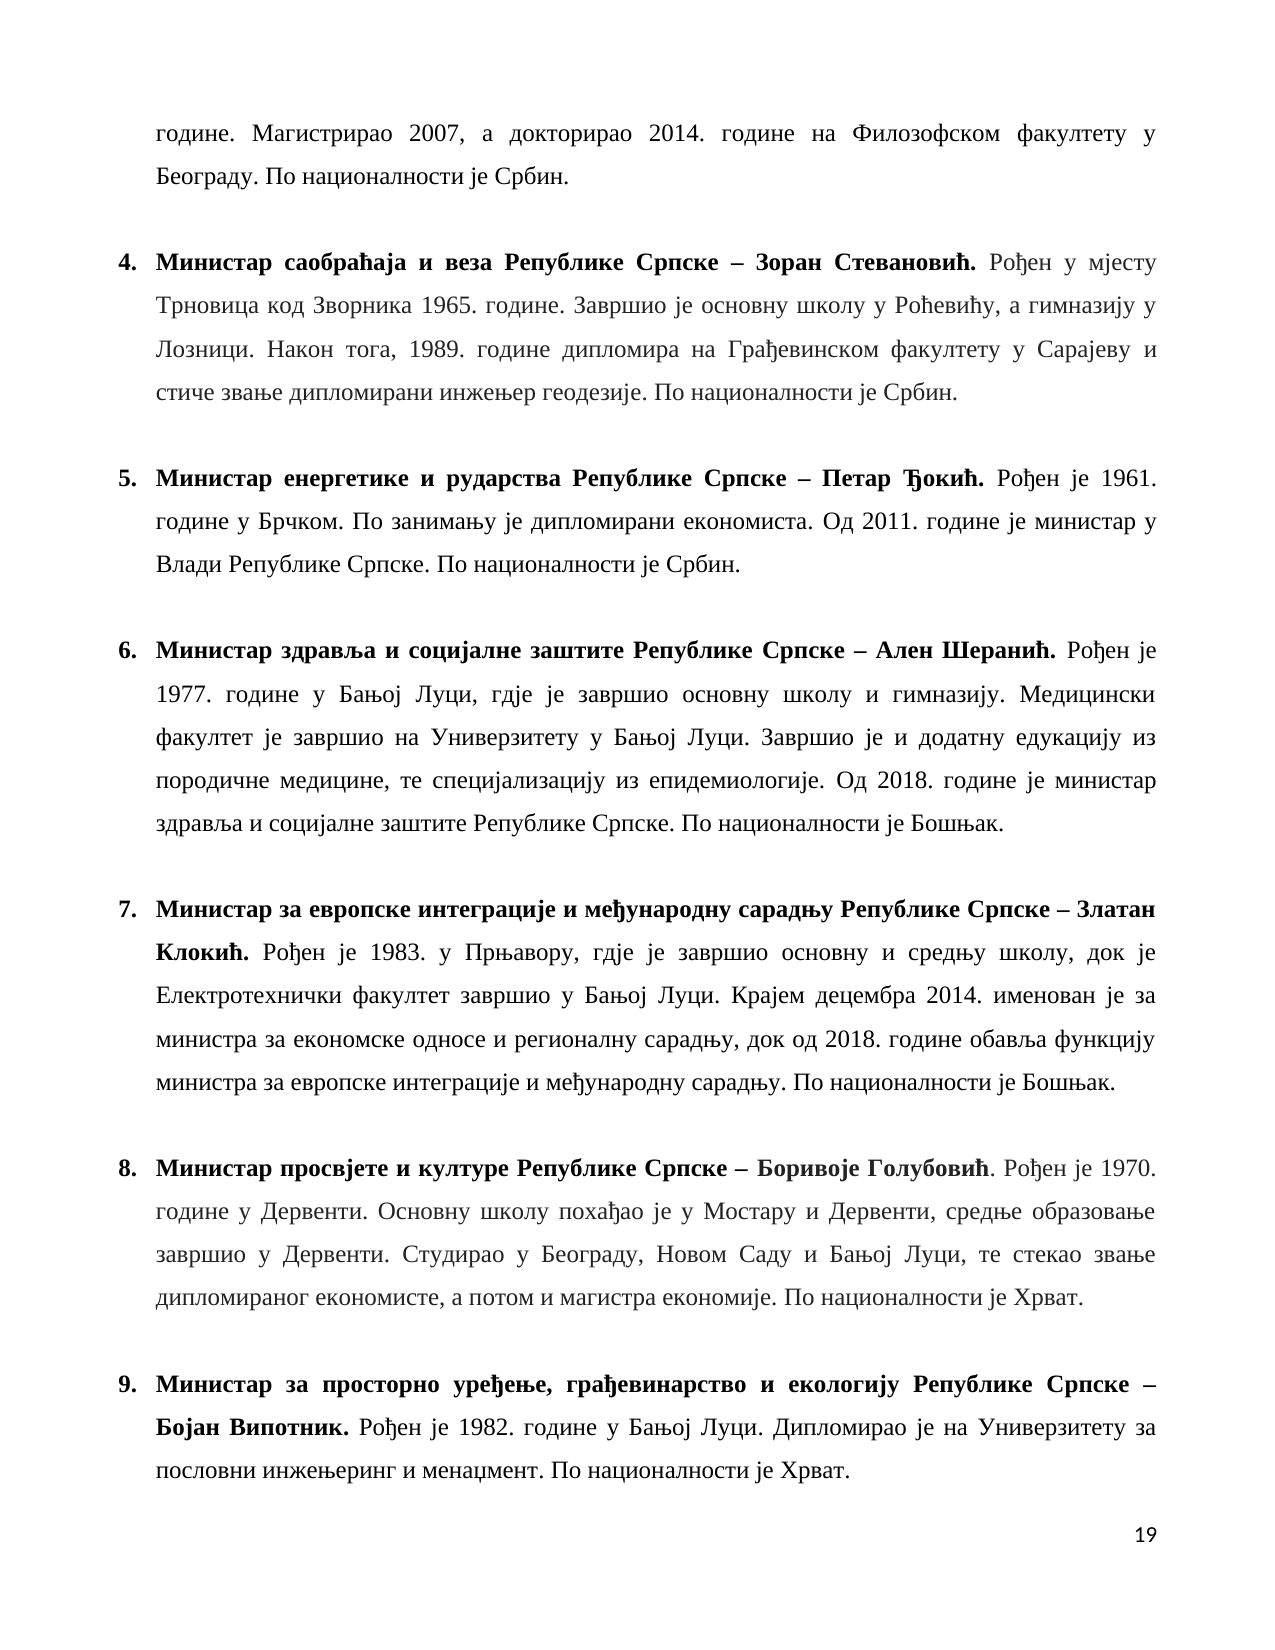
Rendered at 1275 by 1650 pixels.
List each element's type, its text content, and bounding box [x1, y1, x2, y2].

list Министар здравља и социјалне заштите Републике Српске – Ален Шеранић. Рођен је 1977. године у Бањој Луци, гдје је завршио основну школу и гимназију. Медицински факултет је завршио на Универзитету у Бањој Луци. Завршио је и додатну едукацију из породичне медицине, те специјализацију из епидемиологије. Од 2018. године је министар здравља и социјалне заштите Републике Српске. По националности је Бошњак. [118, 636, 1157, 837]
list Министар саобраћаја и веза Републике Српске – Зоран Стевановић. Рођен у мјесту Трновица код Зворника 1965. године. Завршио је основну школу у Роћевићу, а гимназију у Лозници. Након тога, 1989. године дипломира на Грађевинском факултету у Сарајеву и стиче звање дипломирани инжењер геодезије. По националности је Србин. [118, 247, 1157, 406]
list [118, 118, 1157, 190]
list Министар за просторно уређење, грађевинарство и екологију Републике Српске – Бојан Випотник. Рођен је 1982. године у Бањој Луци. Дипломирао је на Универзитету за пословни инжењеринг и менаџмент. По националности је Хрват. [118, 1369, 1157, 1484]
list Министар за европске интеграције и међународну сарадњу Републике Српске – Златан Клокић. Рођен је 1983. у Прњавору, гдје је завршио основну и средњу школу, док је Електротехнички факултет завршио у Бањој Луци. Крајем децембра 2014. именован је за министра за економске односе и регионалну сарадњу, док од 2018. године обавља функцију министра за европске интеграције и међународну сарадњу. По националности је Бошњак. [118, 894, 1157, 1096]
list Министар енергетике и рударства Републике Српске – Петар Ђокић. Рођен је 1961. године у Брчком. По занимању је дипломирани економиста. Од 2011. године је министар у Влади Републике Српске. По националности је Србин. [118, 463, 1157, 578]
list Министар просвјете и културе Републике Српске – Боривоје Голубовић. Рођен је 1970. године у Дервенти. Основну школу похађао је у Мостару и Дервенти, средње образовање завршио у Дервенти. Студирао у Београду, Новом Саду и Бањој Луци, те стекао звање дипломираног економисте, а потом и магистра економије. По националности је Хрват. [118, 1153, 1157, 1311]
